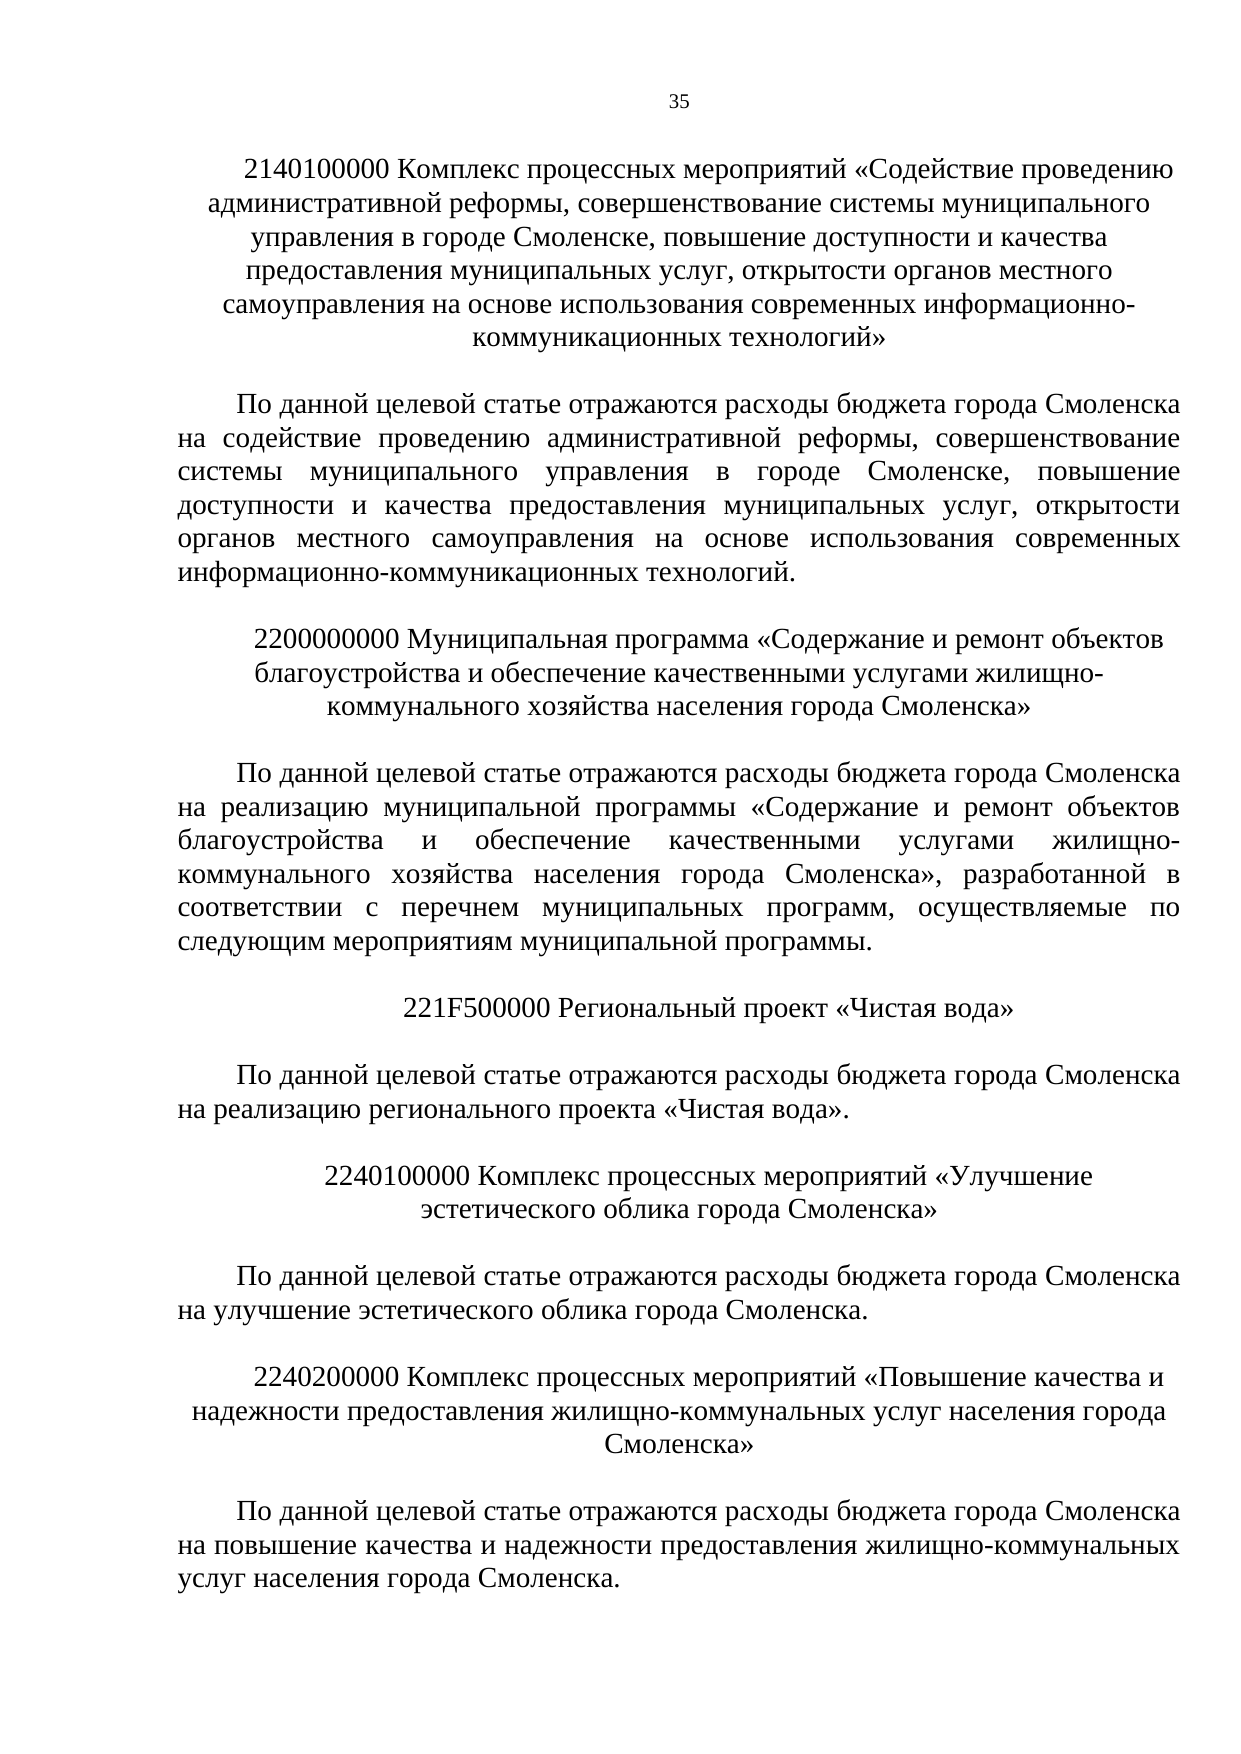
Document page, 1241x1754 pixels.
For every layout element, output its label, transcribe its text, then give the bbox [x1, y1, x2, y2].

text 221F500000 Региональный проект «Чистая вода» [177, 990, 1181, 1024]
text По данной целевой статье отражаются расходы бюджета города Смоленска на реализацию регионального проекта «Чистая вода». [177, 1057, 1181, 1124]
text 2240100000 Комплекс процессных мероприятий «Улучшение эстетического облика города Смоленска» [177, 1158, 1181, 1225]
text По данной целевой статье отражаются расходы бюджета города Смоленска на улучшение эстетического облика города Смоленска. [177, 1258, 1181, 1326]
text 2200000000 Муниципальная программа «Содержание и ремонт объектов благоустройства и обеспечение качественными услугами жилищно-коммунального хозяйства населения города Смоленска» [177, 621, 1181, 722]
text По данной целевой статье отражаются расходы бюджета города Смоленска на реализацию муниципальной программы «Содержание и ремонт объектов благоустройства и обеспечение качественными услугами жилищно-коммунального хозяйства населения города Смоленска», разработанной в соответствии с перечнем муниципальных программ, осуществляемые по следующим мероприятиям муниципальной программы. [177, 755, 1181, 957]
text 2140100000 Комплекс процессных мероприятий «Содействие проведению административной реформы, совершенствование системы муниципального управления в городе Смоленске, повышение доступности и качества предоставления муниципальных услуг, открытости органов местного самоуправления на основе использования современных информационно-коммуникационных технологий» [177, 152, 1181, 353]
text По данной целевой статье отражаются расходы бюджета города Смоленска на содействие проведению административной реформы, совершенствование системы муниципального управления в городе Смоленске, повышение доступности и качества предоставления муниципальных услуг, открытости органов местного самоуправления на основе использования современных информационно-коммуникационных технологий. [177, 386, 1181, 588]
text По данной целевой статье отражаются расходы бюджета города Смоленска на повышение качества и надежности предоставления жилищно-коммунальных услуг населения города Смоленска. [177, 1493, 1181, 1594]
text 2240200000 Комплекс процессных мероприятий «Повышение качества и надежности предоставления жилищно-коммунальных услуг населения города Смоленска» [177, 1359, 1181, 1460]
